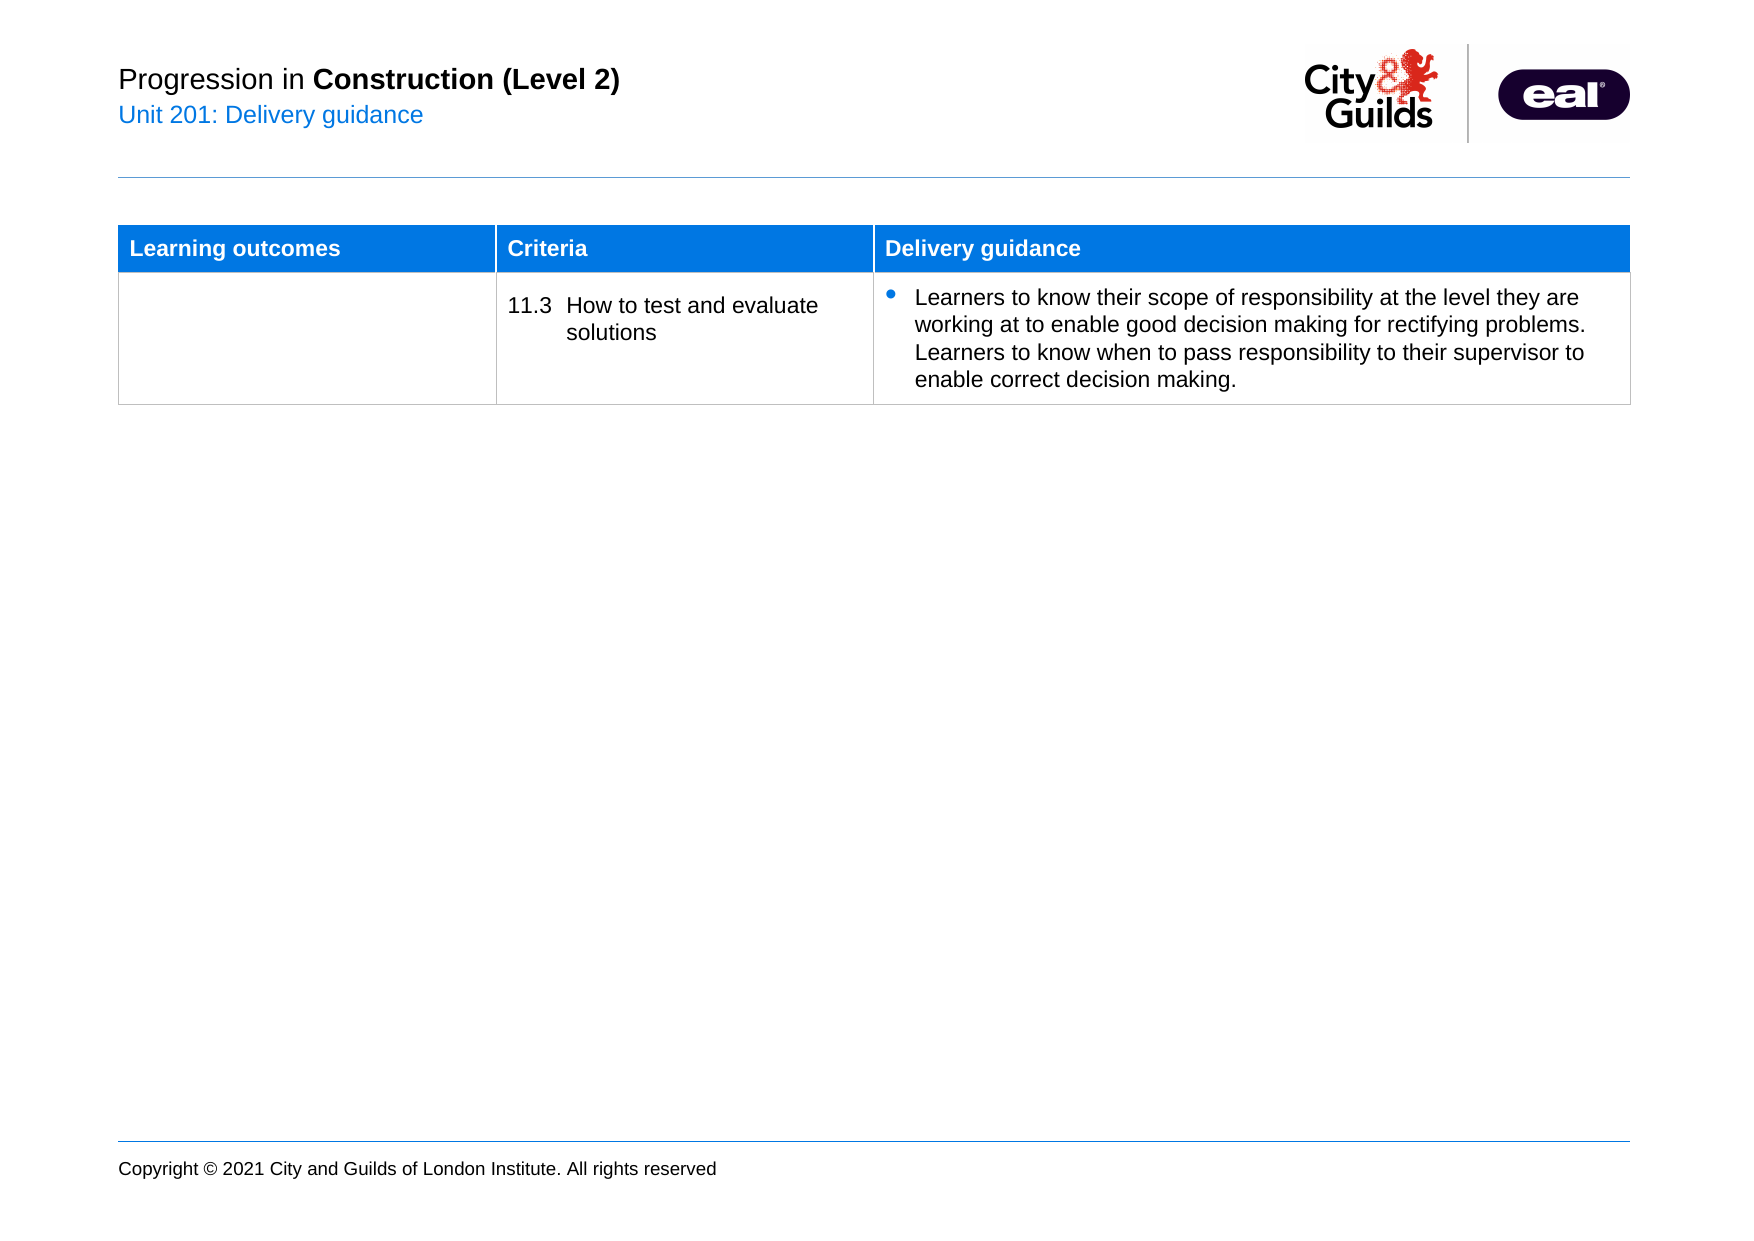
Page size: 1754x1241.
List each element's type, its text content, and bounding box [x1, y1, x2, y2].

table_cell Learners to know their scope of responsibility at the level they are working at to enable good decision making for rectifying problems. Learners to know when to pass responsibility to their supervisor to enable correct decision making. [874, 273, 1630, 404]
picture [1305, 44, 1630, 143]
table_header Delivery guidance [875, 225, 1630, 272]
table_header Learning outcomes [118, 225, 495, 272]
table_cell How to test and evaluate solutions [497, 273, 873, 404]
table_header Criteria [497, 225, 873, 272]
